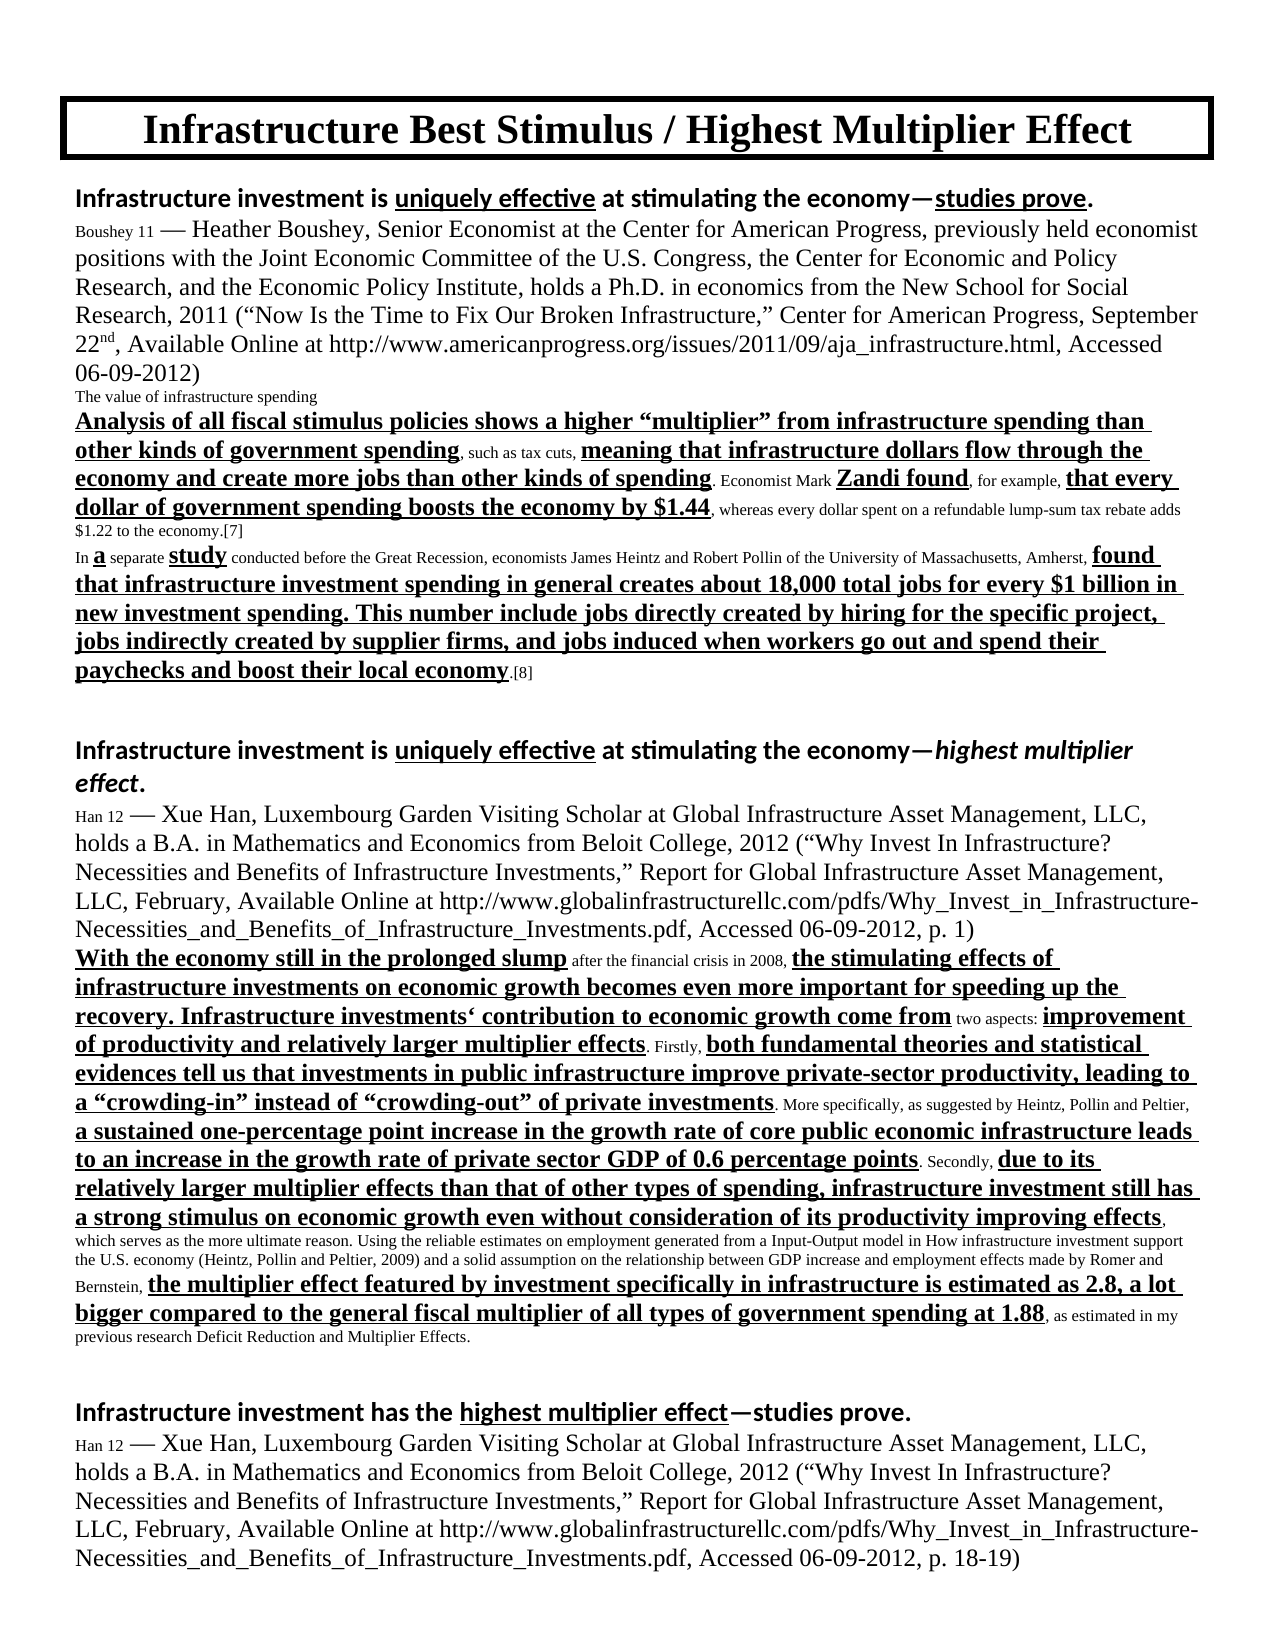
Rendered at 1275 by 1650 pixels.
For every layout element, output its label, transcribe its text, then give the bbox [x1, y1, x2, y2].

text The value of infrastructure spending [75, 387, 1200, 406]
text With the economy still in the prolonged slump after the financial crisis in 2008, the stimulating effects of infrastructure investments on economic growth becomes even more important for speeding up the recovery. Infrastructure investments‘ contribution to economic growth come from two aspects: improvement of productivity and relatively larger multiplier effects. Firstly, both fundamental theories and statistical evidences tell us that investments in public infrastructure improve private-sector productivity, leading to a “crowding-in” instead of “crowding-out” of private investments. More specifically, as suggested by Heintz, Pollin and Peltier, a sustained one-percentage point increase in the growth rate of core public economic infrastructure leads to an increase in the growth rate of private sector GDP of 0.6 percentage points. Secondly, due to its relatively larger multiplier effects than that of other types of spending, infrastructure investment still has a strong stimulus on economic growth even without consideration of its productivity improving effects, which serves as the more ultimate reason. Using the reliable estimates on employment generated from a Input-Output model in How infrastructure investment support the U.S. economy (Heintz, Pollin and Peltier, 2009) and a solid assumption on the relationship between GDP increase and employment effects made by Romer and Bernstein, the multiplier effect featured by investment specifically in infrastructure is estimated as 2.8, a lot bigger compared to the general fiscal multiplier of all types of government spending at 1.88, as estimated in my previous research Deficit Reduction and Multiplier Effects. [75, 1200, 1200, 1346]
text Han 12 — Xue Han, Luxembourg Garden Visiting Scholar at Global Infrastructure Asset Management, LLC, holds a B.A. in Mathematics and Economics from Beloit College, 2012 (“Why Invest In Infrastructure? Necessities and Benefits of Infrastructure Investments,” Report for Global Infrastructure Asset Management, LLC, February, Available Online at http://www.globalinfrastructurellc.com/pdfs/Why_Invest_in_Infrastructure-Necessities_and_Benefits_of_Infrastructure_Investments.pdf, Accessed 06-09-2012, p. 1) [75, 799, 1200, 943]
subtitle Infrastructure investment is uniquely effective at stimulating the economy—highest multiplier effect. [75, 733, 1200, 799]
text With the economy still in the prolonged slump after the financial crisis in 2008, the stimulating effects of infrastructure investments on economic growth becomes even more important for speeding up the recovery. Infrastructure investments‘ contribution to economic growth come from two aspects: improvement of productivity and relatively larger multiplier effects. Firstly, both fundamental theories and statistical evidences tell us that investments in public infrastructure improve private-sector productivity, leading to a “crowding-in” instead of “crowding-out” of private investments. More specifically, as suggested by Heintz, Pollin and Peltier, a sustained one-percentage point increase in the growth rate of core public economic infrastructure leads to an increase in the growth rate of private sector GDP of 0.6 percentage points. Secondly, due to its relatively larger multiplier effects than that of other types of spending, infrastructure investment still has a strong stimulus on economic growth even without consideration of its productivity improving effects, which serves as the more ultimate reason. Using the reliable estimates on employment generated from a Input-Output model in How infrastructure investment support the U.S. economy (Heintz, Pollin and Peltier, 2009) and a solid assumption on the relationship between GDP increase and employment effects made by Romer and Bernstein, the multiplier effect featured by investment specifically in infrastructure is estimated as 2.8, a lot bigger compared to the general fiscal multiplier of all types of government spending at 1.88, as estimated in my previous research Deficit Reduction and Multiplier Effects. [75, 943, 1200, 1198]
text Han 12 — Xue Han, Luxembourg Garden Visiting Scholar at Global Infrastructure Asset Management, LLC, holds a B.A. in Mathematics and Economics from Beloit College, 2012 (“Why Invest In Infrastructure? Necessities and Benefits of Infrastructure Investments,” Report for Global Infrastructure Asset Management, LLC, February, Available Online at http://www.globalinfrastructurellc.com/pdfs/Why_Invest_in_Infrastructure-Necessities_and_Benefits_of_Infrastructure_Investments.pdf, Accessed 06-09-2012, p. 18-19) [75, 1428, 1200, 1572]
subtitle Infrastructure Best Stimulus / Highest Multiplier Effect [67, 102, 1208, 154]
subtitle Infrastructure investment has the highest multiplier effect—studies prove. [75, 1395, 1200, 1428]
text Boushey 11 — Heather Boushey, Senior Economist at the Center for American Progress, previously held economist positions with the Joint Economic Committee of the U.S. Congress, the Center for Economic and Policy Research, and the Economic Policy Institute, holds a Ph.D. in economics from the New School for Social Research, 2011 (“Now Is the Time to Fix Our Broken Infrastructure,” Center for American Progress, September 22nd, Available Online at http://www.americanprogress.org/issues/2011/09/aja_infrastructure.html, Accessed 06-09-2012) [75, 214, 1200, 387]
subtitle Infrastructure investment is uniquely effective at stimulating the economy—studies prove. [75, 181, 1200, 214]
text Analysis of all fiscal stimulus policies shows a higher “multiplier” from infrastructure spending than other kinds of government spending, such as tax cuts, meaning that infrastructure dollars flow through the economy and create more jobs than other kinds of spending. Economist Mark Zandi found, for example, that every dollar of government spending boosts the economy by $1.44, whereas every dollar spent on a refundable lump-sum tax rebate adds $1.22 to the economy.[7] [75, 406, 1200, 540]
text In a separate study conducted before the Great Recession, economists James Heintz and Robert Pollin of the University of Massachusetts, Amherst, found that infrastructure investment spending in general creates about 18,000 total jobs for every $1 billion in new investment spending. This number include jobs directly created by hiring for the specific project, jobs indirectly created by supplier firms, and jobs induced when workers go out and spend their paychecks and boost their local economy.[8] [75, 540, 1200, 684]
